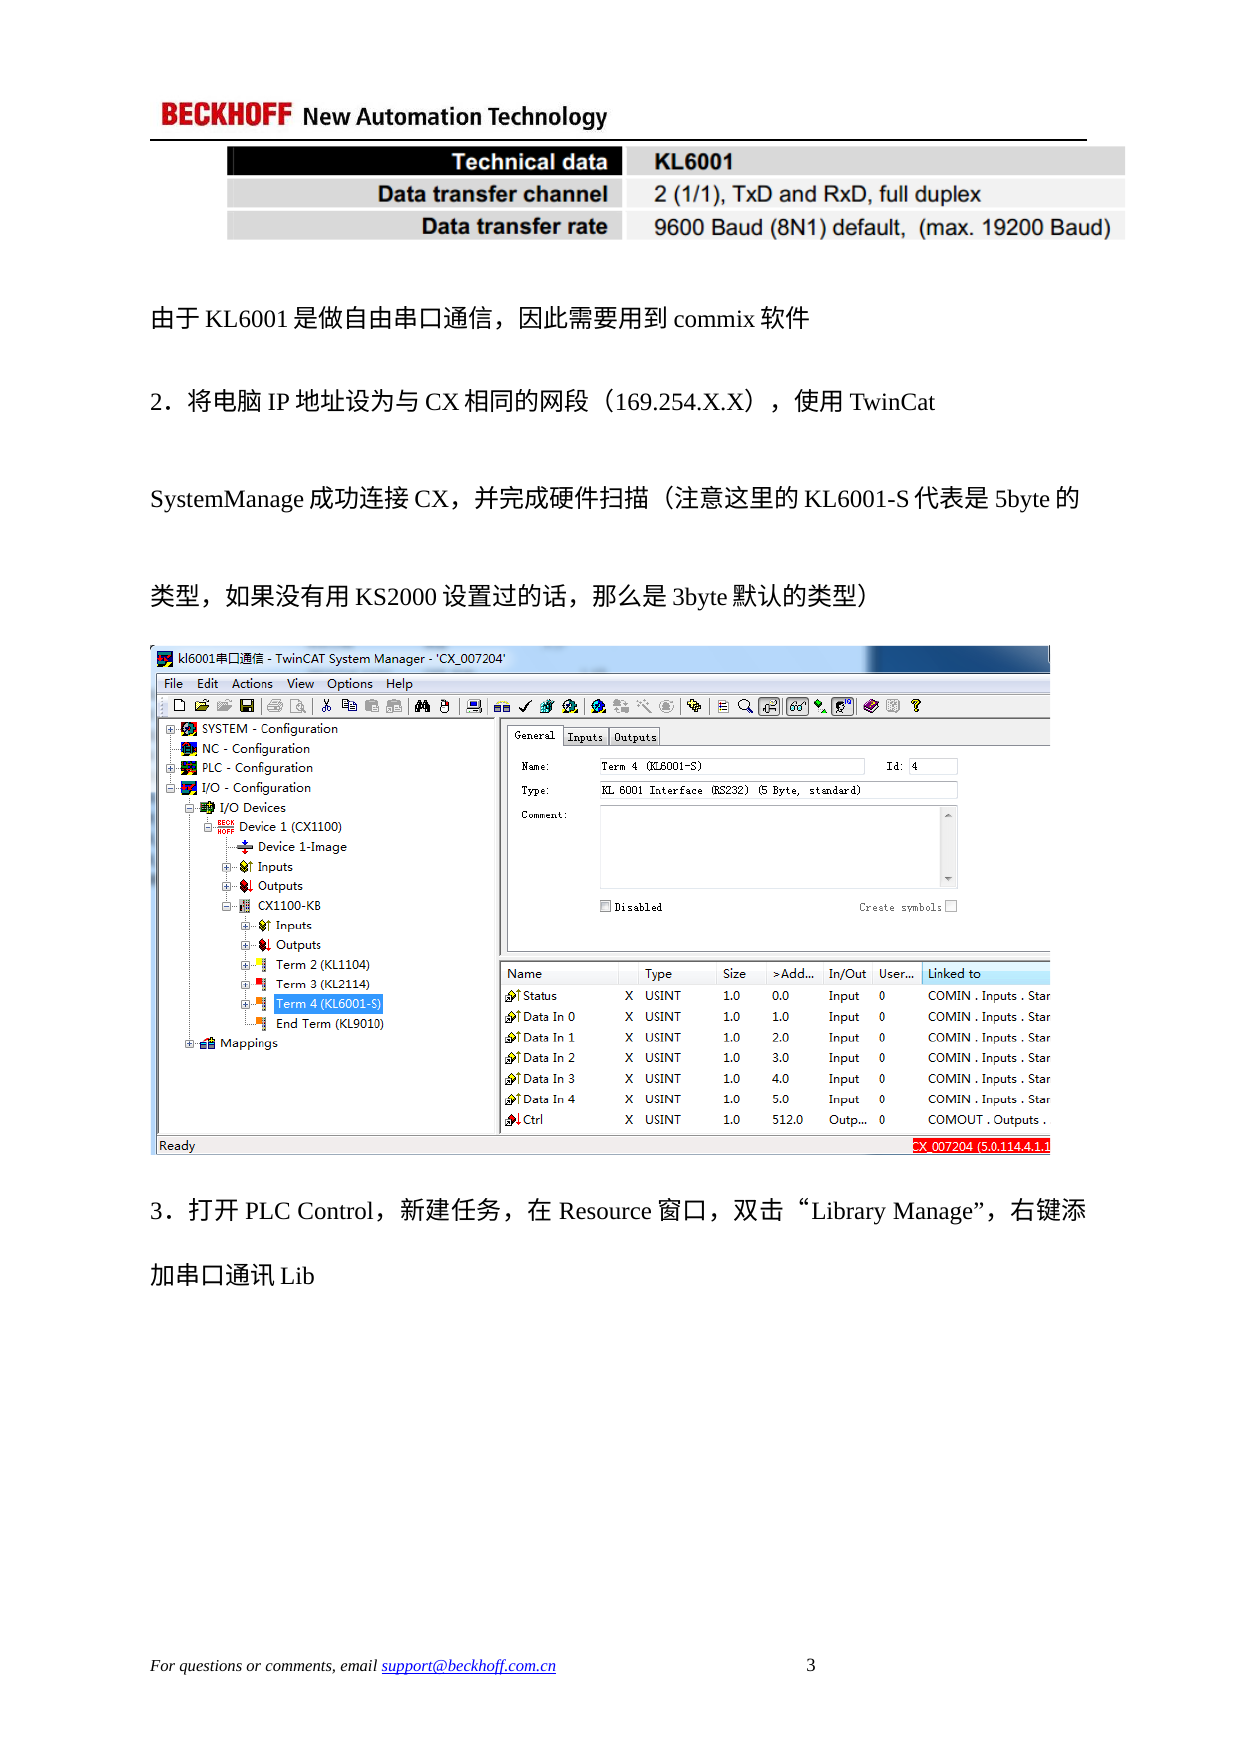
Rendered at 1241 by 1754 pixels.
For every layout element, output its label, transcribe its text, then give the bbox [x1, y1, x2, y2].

text 2．将电脑IP地址设为与CX相同的网段（169.254.X.X），使用TwinCat SystemManage成功连接CX，并完成硬件扫描（注意这里的KL6001-S代表是5byte的类型，如果没有用KS2000设置过的话，那么是3byte默认的类型） [150, 367, 1087, 627]
picture [150, 645, 1050, 1155]
picture [225, 143, 1125, 242]
picture [150, 89, 619, 139]
text 3．打开PLC Control，新建任务，在Resource窗口，双击“Library Manage”，右键添加串口通讯Lib [150, 1176, 1087, 1306]
text 由于KL6001是做自由串口通信，因此需要用到commix软件 [150, 284, 1087, 349]
